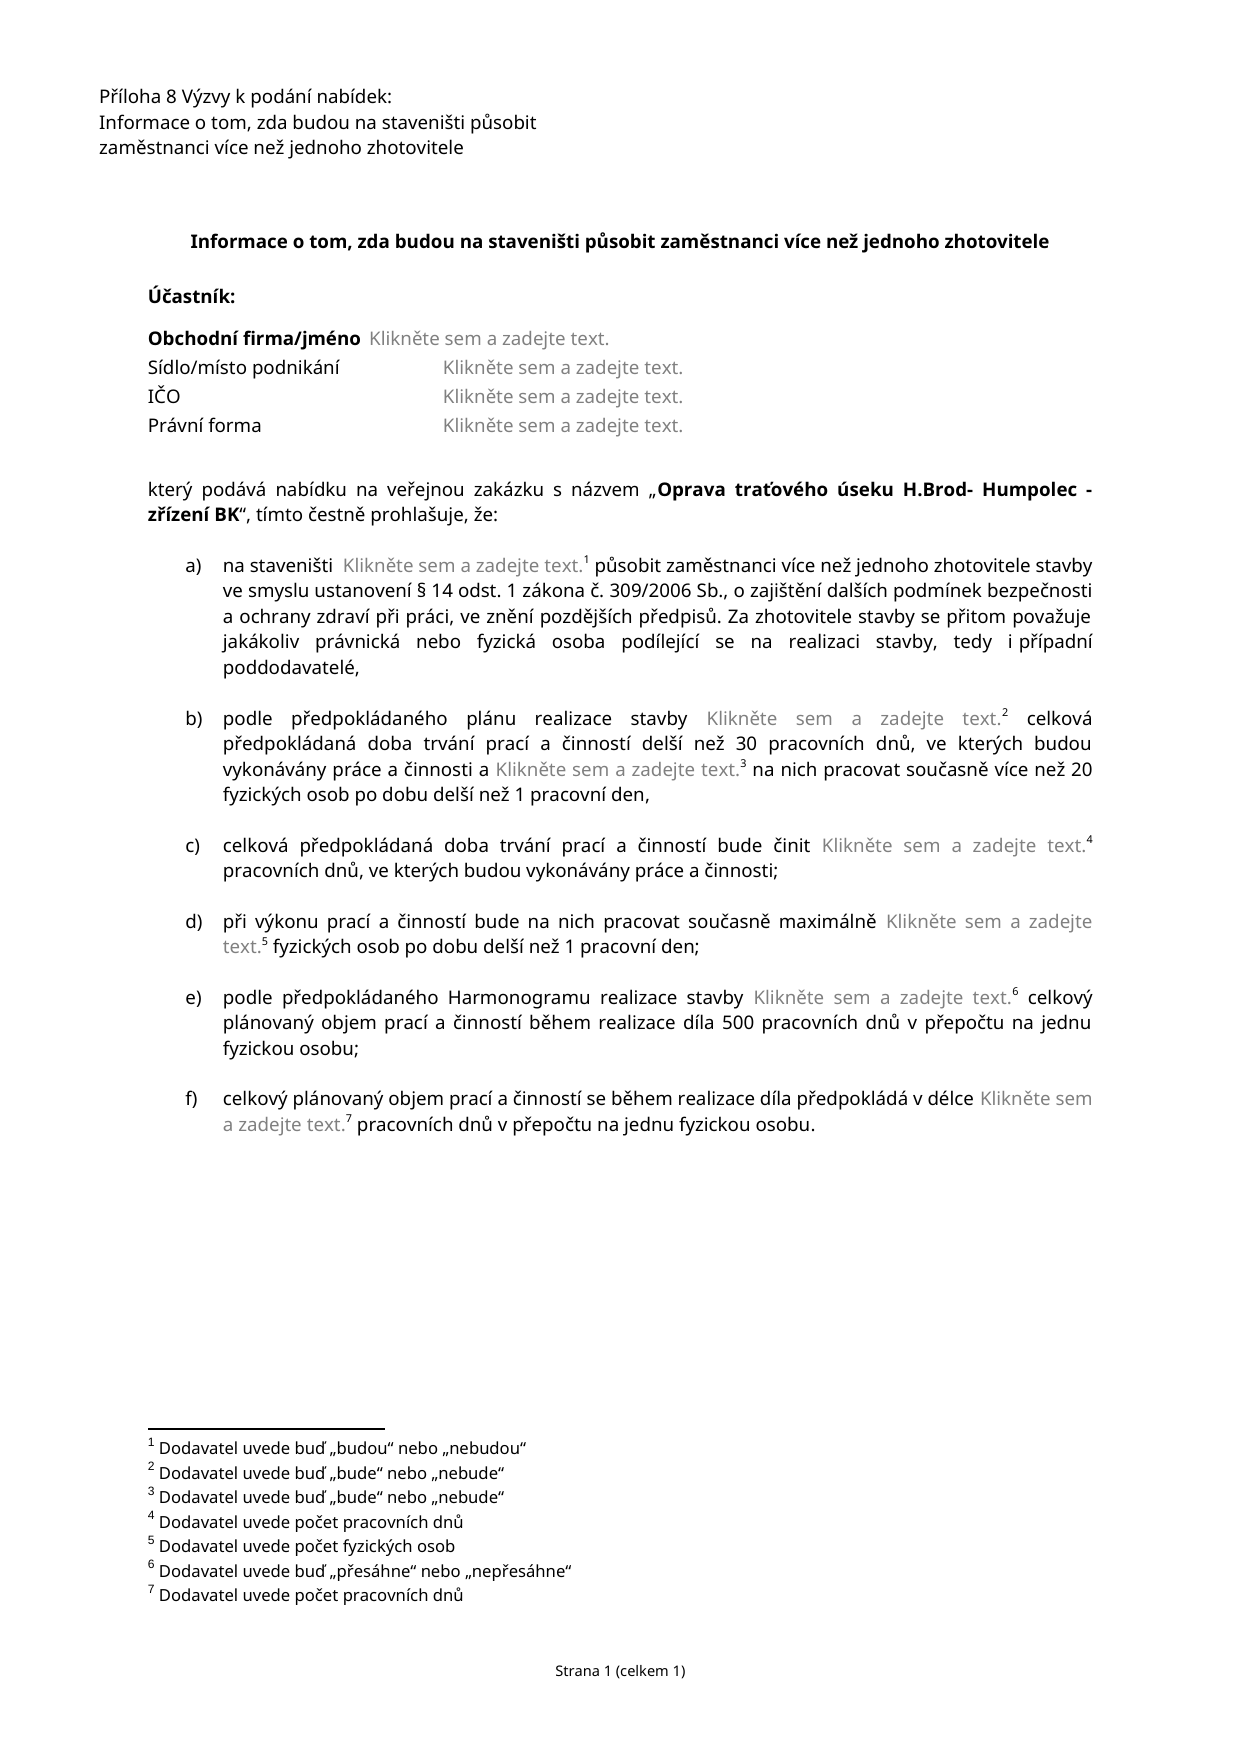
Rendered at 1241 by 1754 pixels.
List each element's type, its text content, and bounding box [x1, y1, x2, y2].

list celkový plánovaný objem prací a činností se během realizace díla předpokládá v délce pracovních dnů v přepočtu na jednu fyzickou osobu. [185, 1086, 1093, 1137]
text Sídlo/místo podnikání [148, 351, 1093, 380]
list při výkonu prací a činností bude na nich pracovat současně maximálně fyzických osob po dobu delší než 1 pracovní den; [185, 908, 1093, 959]
text který podává nabídku na veřejnou zakázku s názvem „Oprava traťového úseku H.Brod- Humpolec - zřízení BK“, tímto čestně prohlašuje, že: [148, 476, 1093, 527]
title Informace o tom, zda budou na staveništi působit zaměstnanci více než jednoho zhotovitele [148, 228, 1093, 254]
list na staveništi působit zaměstnanci více než jednoho zhotovitele stavby ve smyslu ustanovení § 14 odst. 1 zákona č. 309/2006 Sb., o zajištění dalších podmínek bezpečnosti a ochrany zdraví při práci, ve znění pozdějších předpisů. Za zhotovitele stavby se přitom považuje jakákoliv právnická nebo fyzická osoba podílející se na realizaci stavby, tedy i případní poddodavatelé, [185, 552, 1093, 680]
list podle předpokládaného plánu realizace stavby celková předpokládaná doba trvání prací a činností delší než 30 pracovních dnů, ve kterých budou vykonávány práce a činnosti a na nich pracovat současně více než 20 fyzických osob po dobu delší než 1 pracovní den, [185, 705, 1093, 807]
text Právní forma [148, 409, 1093, 438]
text Účastník: [148, 279, 1093, 310]
list celková předpokládaná doba trvání prací a činností bude činit pracovních dnů, ve kterých budou vykonávány práce a činnosti; [185, 832, 1093, 883]
list podle předpokládaného Harmonogramu realizace stavby celkový plánovaný objem prací a činností během realizace díla 500 pracovních dnů v přepočtu na jednu fyzickou osobu; [185, 984, 1093, 1061]
text Obchodní firma/jméno [148, 322, 1093, 351]
text IČO [148, 380, 1093, 409]
